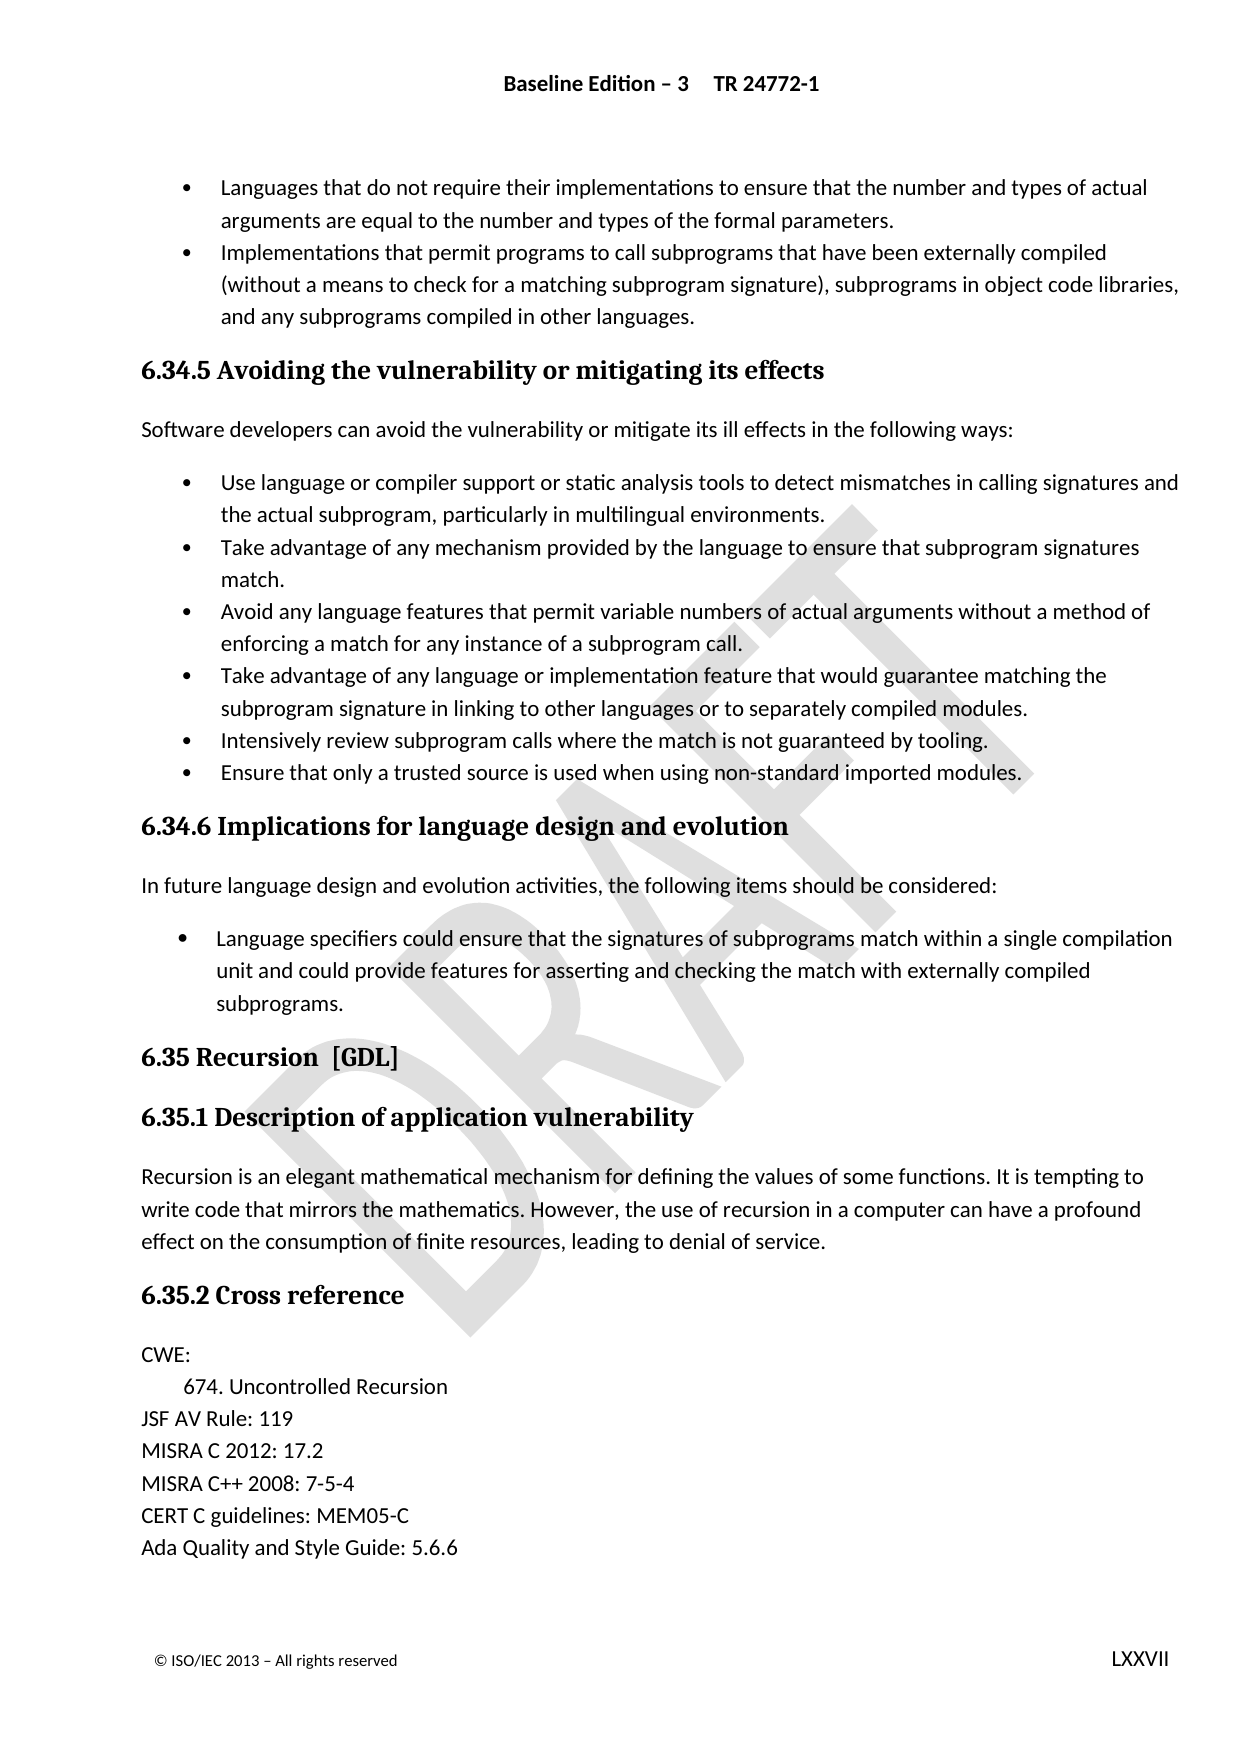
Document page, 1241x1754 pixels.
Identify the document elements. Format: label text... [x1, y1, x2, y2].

list Ensure that only a trusted source is used when using non-standard imported modules. [183, 758, 1182, 786]
subtitle 6.35 Recursion [GDL] [141, 1042, 1182, 1073]
text 674. Uncontrolled Recursion [183, 1372, 1182, 1400]
list Take advantage of any mechanism provided by the language to ensure that subprogram signatures match. [183, 533, 1182, 593]
list Intensively review subprogram calls where the match is not guaranteed by tooling. [183, 726, 1182, 754]
text MISRA C++ 2008: 7-5-4 [141, 1469, 1182, 1497]
list Avoid any language features that permit variable numbers of actual arguments without a method of enforcing a match for any instance of a subprogram call. [183, 597, 1182, 657]
text Recursion is an elegant mathematical mechanism for defining the values of some functions. It is tempting to write code that mirrors the mathematics. However, the use of recursion in a computer can have a profound effect on the consumption of finite resources, leading to denial of service. [141, 1162, 1182, 1255]
text Software developers can avoid the vulnerability or mitigate its ill effects in the following ways: [141, 415, 1182, 443]
list Use language or compiler support or static analysis tools to detect mismatches in calling signatures and the actual subprogram, particularly in multilingual environments. [183, 468, 1182, 529]
subtitle 6.35.1 Description of application vulnerability [141, 1102, 1182, 1133]
text In future language design and evolution activities, the following items should be considered: [141, 871, 1182, 899]
text JSF AV Rule: 119 [141, 1404, 1182, 1432]
subtitle 6.35.2 Cross reference [141, 1280, 1182, 1311]
text CERT C guidelines: MEM05-C [141, 1501, 1182, 1529]
list Language specifiers could ensure that the signatures of subprograms match within a single compilation unit and could provide features for asserting and checking the match with externally compiled subprograms. [178, 924, 1182, 1017]
text Ada Quality and Style Guide: 5.6.6 [141, 1533, 1182, 1561]
subtitle 6.34.5 Avoiding the vulnerability or mitigating its effects [141, 355, 1182, 386]
text CWE: [141, 1340, 1182, 1368]
list Implementations that permit programs to call subprograms that have been externally compiled (without a means to check for a matching subprogram signature), subprograms in object code libraries, and any subprograms compiled in other languages. [183, 238, 1182, 330]
subtitle 6.34.6 Implications for language design and evolution [141, 811, 1182, 842]
text MISRA C 2012: 17.2 [141, 1437, 1182, 1464]
list Languages that do not require their implementations to ensure that the number and types of actual arguments are equal to the number and types of the formal parameters. [183, 173, 1182, 234]
list Take advantage of any language or implementation feature that would guarantee matching the subprogram signature in linking to other languages or to separately compiled modules. [183, 662, 1182, 722]
